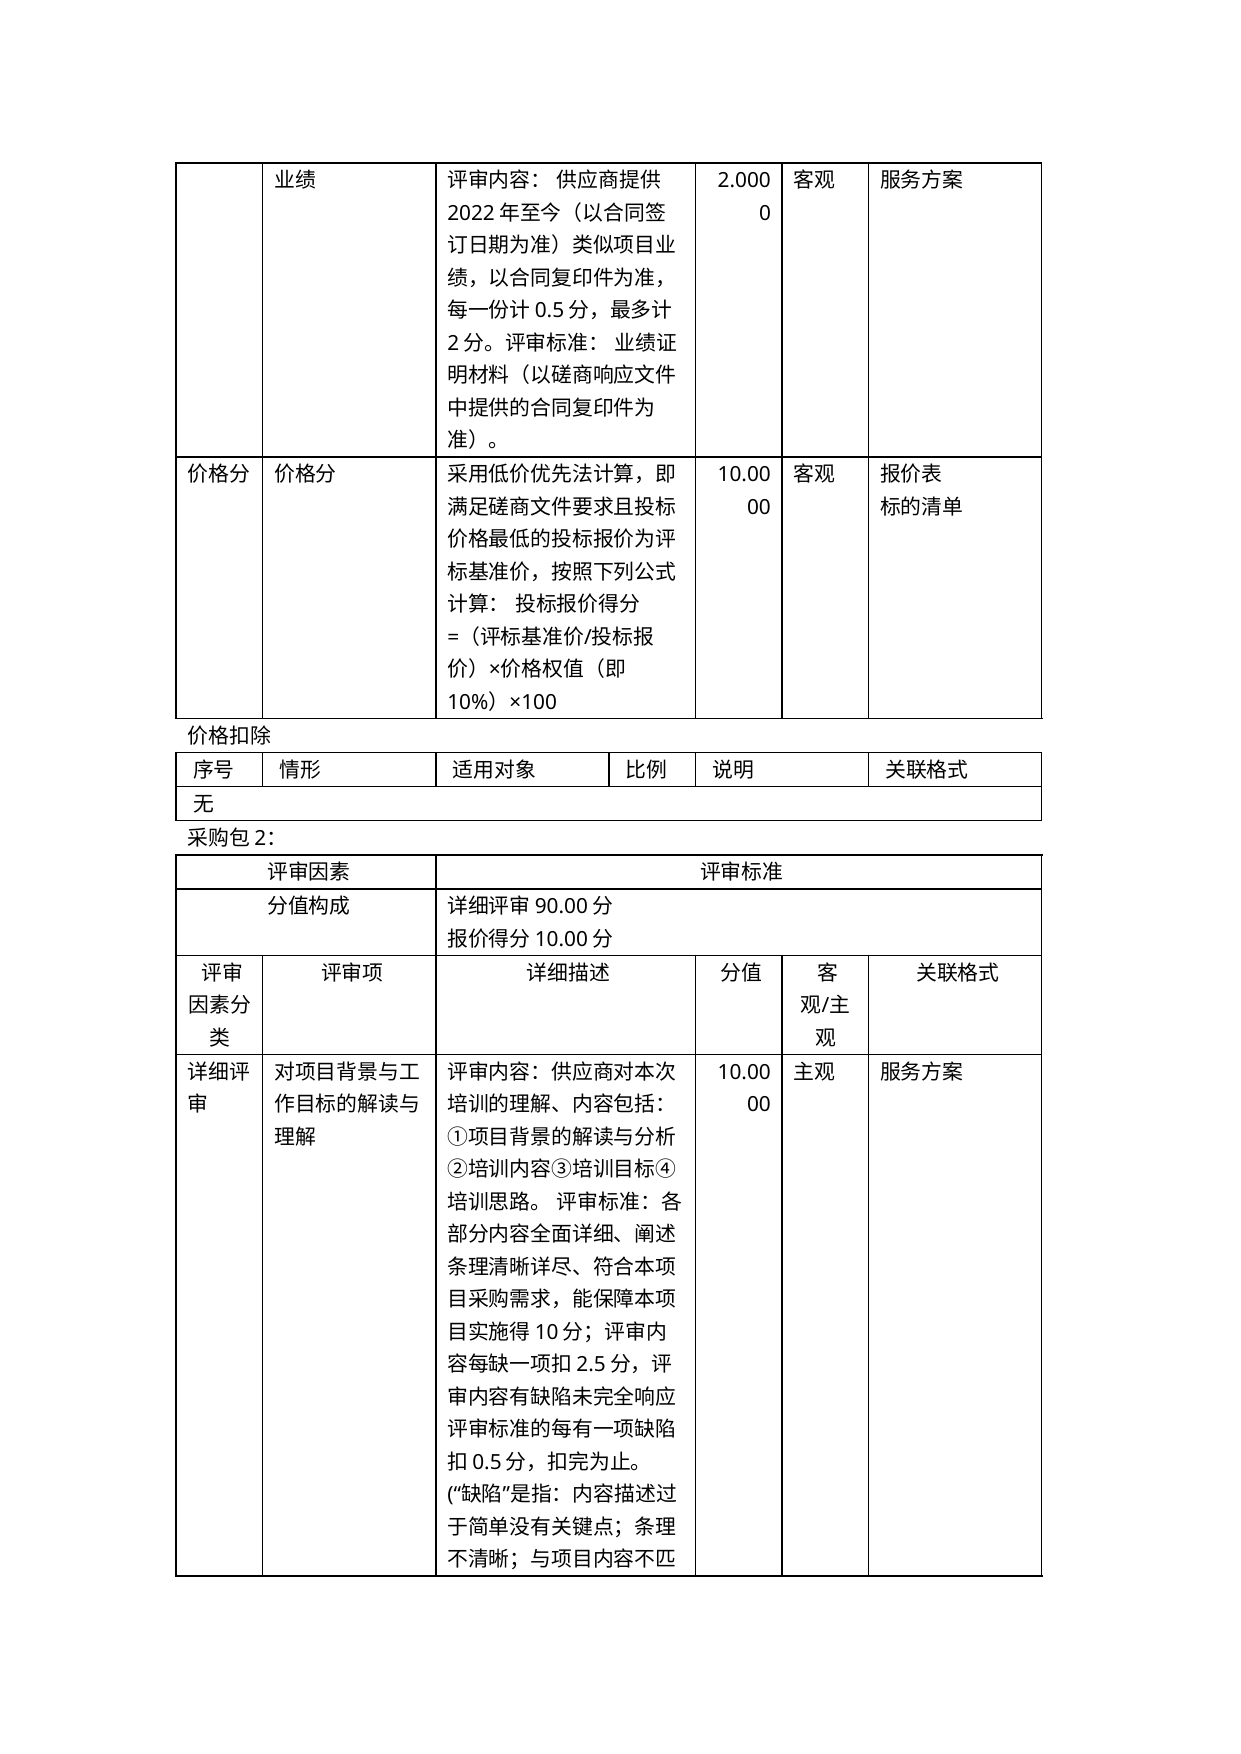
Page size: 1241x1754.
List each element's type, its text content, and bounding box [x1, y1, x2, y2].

table_cell 评审项 [263, 956, 435, 1053]
table_header 比例 [610, 753, 695, 786]
table_header 评审标准 [437, 856, 1041, 888]
table_header 说明 [696, 753, 868, 786]
table_cell 客观 [783, 164, 868, 456]
table_header 适用对象 [437, 753, 608, 786]
text 采购包2： [187, 821, 1053, 854]
table_cell 评审内容： 供应商提供2022年至今（以合同签订日期为准）类似项目业绩，以合同复印件为准，每一份计0.5分，最多计2分。评审标准： 业绩证明材料（以磋商响应文件中提供的合同复印件为准）。 [437, 164, 695, 456]
table_header 情形 [263, 753, 435, 786]
table_header 评审因素 [177, 856, 435, 888]
table_cell 10.0000 [696, 458, 781, 718]
table_cell 关联格式 [869, 956, 1041, 1053]
table_cell 客观 [783, 458, 868, 718]
table_cell 评审因素分类 [177, 956, 262, 1053]
table_cell 详细评审 [177, 1055, 262, 1575]
table_cell 分值 [696, 956, 781, 1053]
text 价格扣除 [187, 719, 1053, 752]
table_cell 无 [177, 787, 1041, 820]
table_cell 主观 [783, 1055, 868, 1575]
table_cell 价格分 [263, 458, 435, 718]
table_header 关联格式 [869, 753, 1041, 786]
table_cell 2.0000 [696, 164, 781, 456]
table_header 序号 [177, 753, 262, 786]
table_cell 服务方案 [869, 1055, 1041, 1575]
table_cell 采用低价优先法计算，即满足磋商文件要求且投标价格最低的投标报价为评标基准价，按照下列公式计算： 投标报价得分=（评标基准价/投标报价）×价格权值（即10%）×100 [437, 458, 695, 718]
table_cell 客观/主观 [783, 956, 868, 1053]
table_cell 详细评审90.00分 报价得分10.00分 [437, 890, 1041, 954]
table_cell 详细描述 [437, 956, 695, 1053]
table_cell 对项目背景与工作目标的解读与理解 [263, 1055, 435, 1575]
table_cell 报价表 标的清单 [869, 458, 1041, 718]
table_cell 分值构成 [177, 890, 435, 954]
table_cell 价格分 [177, 458, 262, 718]
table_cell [437, 1055, 695, 1575]
table_cell 业绩 [263, 164, 435, 456]
table_cell 服务方案 [869, 164, 1041, 456]
table_cell 10.0000 [696, 1055, 781, 1575]
